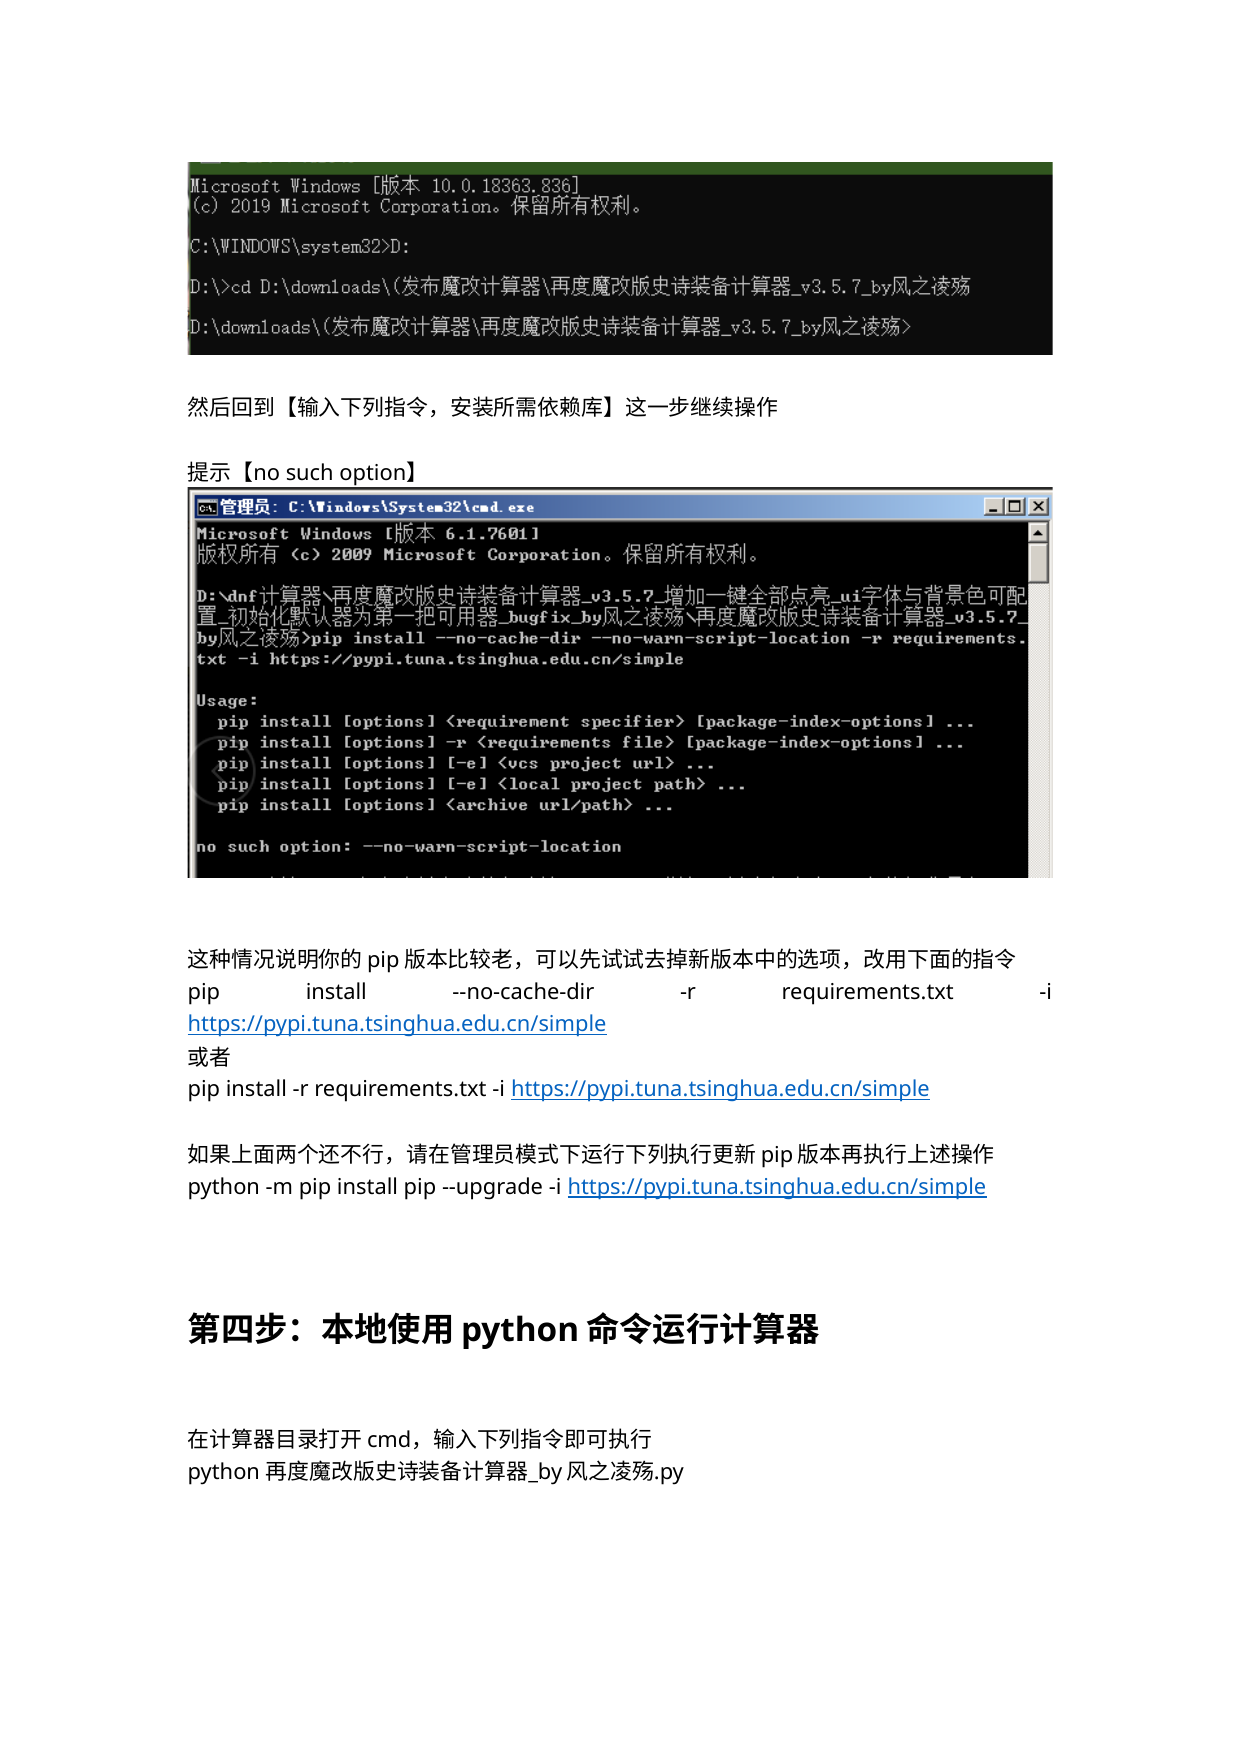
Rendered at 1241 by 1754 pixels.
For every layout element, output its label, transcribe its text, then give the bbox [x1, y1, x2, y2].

text pip install --no-cache-dir -r requirements.txt -i https://pypi.tuna.tsinghua.edu.cn/simple [187, 974, 1053, 1039]
text 或者 [187, 1039, 1053, 1072]
picture [187, 487, 1053, 878]
text 如果上面两个还不行，请在管理员模式下运行下列执行更新pip版本再执行上述操作 [187, 1137, 1053, 1169]
text pip install -r requirements.txt -i https://pypi.tuna.tsinghua.edu.cn/simple [187, 1072, 1053, 1104]
text 这种情况说明你的pip版本比较老，可以先试试去掉新版本中的选项，改用下面的指令 [187, 942, 1053, 974]
subtitle 第四步：本地使用python命令运行计算器 [187, 1294, 1053, 1359]
text python 再度魔改版史诗装备计算器_by风之凌殇.py [187, 1454, 1053, 1486]
text 然后回到【输入下列指令，安装所需依赖库】这一步继续操作 [187, 389, 1053, 422]
text python -m pip install pip --upgrade -i https://pypi.tuna.tsinghua.edu.cn/simple [187, 1169, 1053, 1202]
picture [187, 162, 1053, 355]
text 在计算器目录打开cmd，输入下列指令即可执行 [187, 1421, 1053, 1454]
text 提示【no such option】 [187, 454, 1053, 487]
